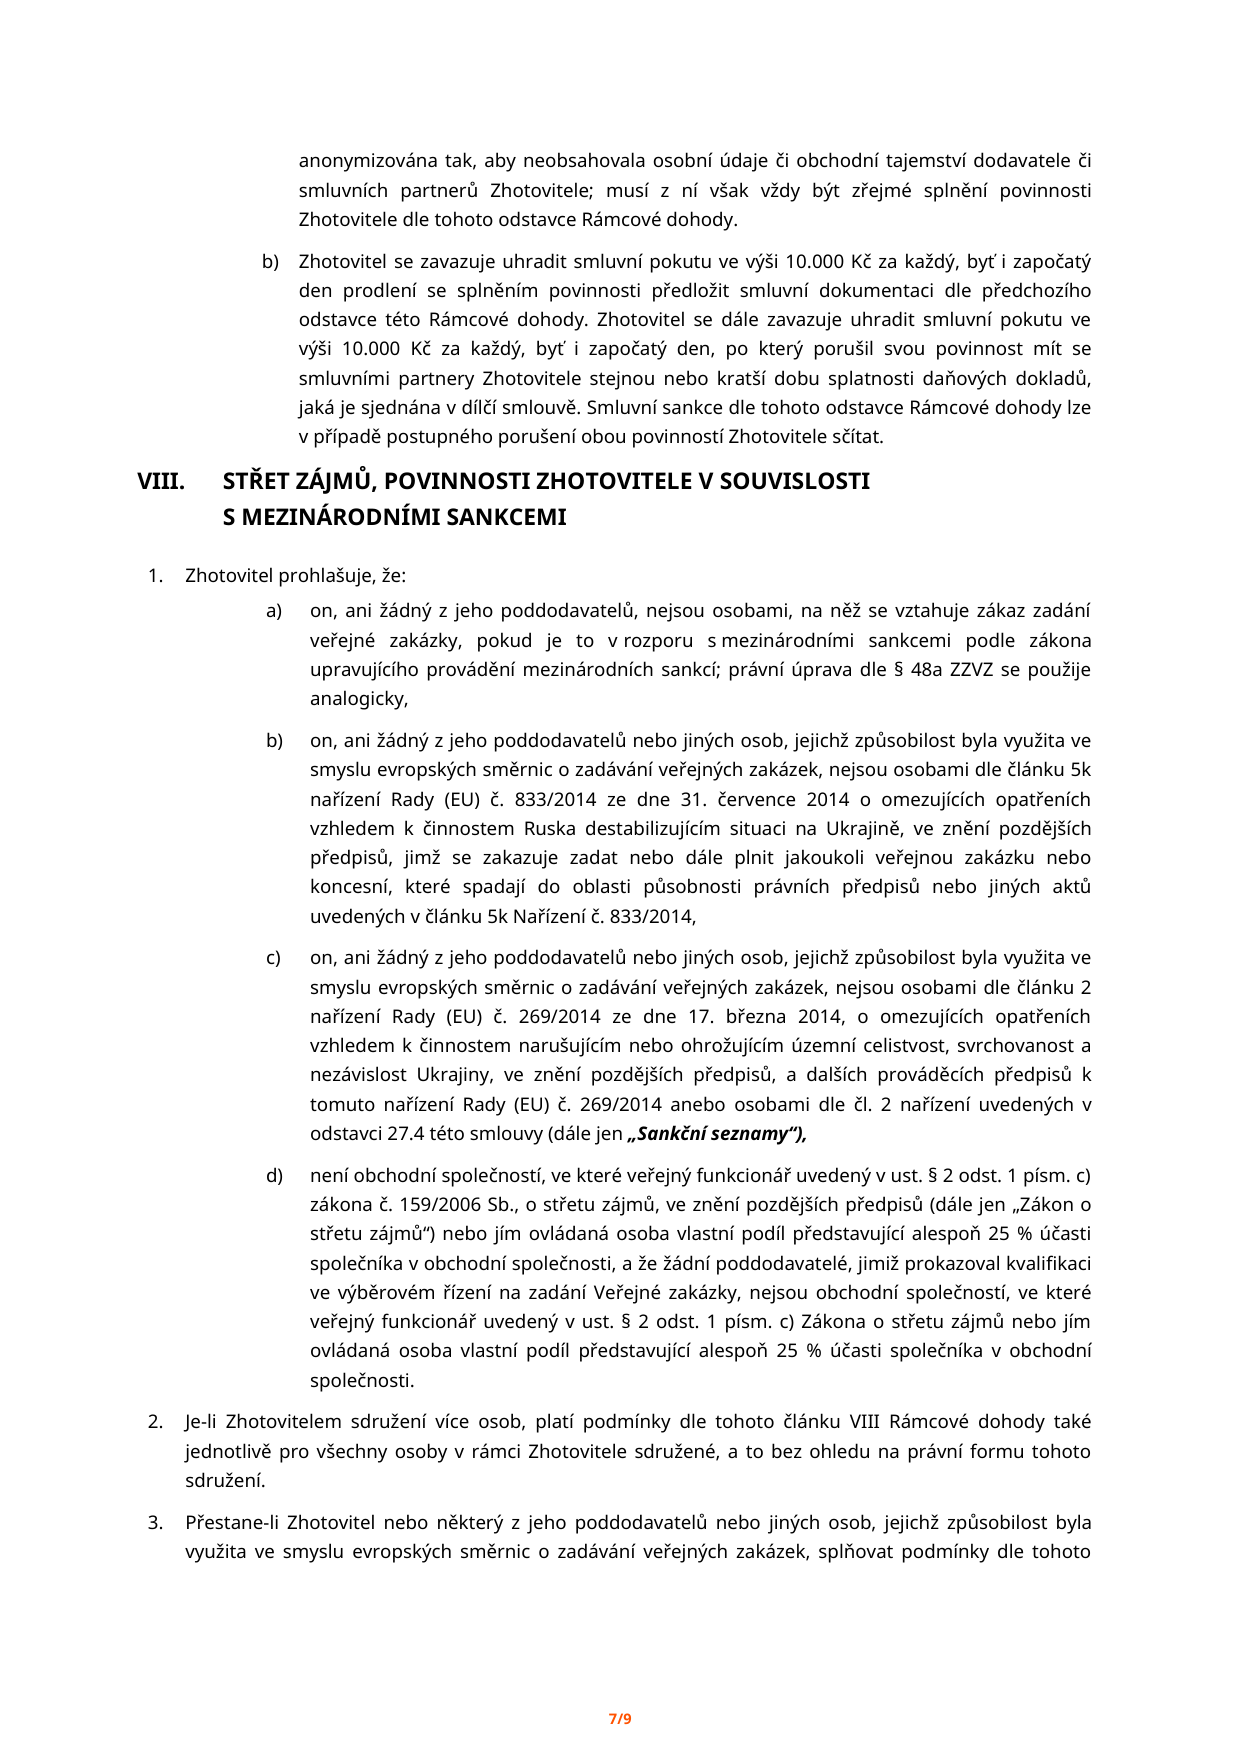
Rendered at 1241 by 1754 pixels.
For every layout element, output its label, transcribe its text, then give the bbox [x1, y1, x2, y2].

list Je-li Zhotovitelem sdružení více osob, platí podmínky dle tohoto článku VIII Rámcové dohody také jednotlivě pro všechny osoby v rámci Zhotovitele sdružené, a to bez ohledu na právní formu tohoto sdružení. [148, 1409, 1093, 1493]
text on, ani žádný z jeho poddodavatelů nebo jiných osob, jejichž způsobilost byla využita ve smyslu evropských směrnic o zadávání veřejných zakázek, nejsou osobami dle článku 2 nařízení Rady (EU) č. 269/2014 ze dne 17. března 2014, o omezujících opatřeních vzhledem k činnostem narušujícím nebo ohrožujícím územní celistvost, svrchovanost a nezávislost Ukrajiny, ve znění pozdějších předpisů, a dalších prováděcích předpisů k tomuto nařízení Rady (EU) č. 269/2014 anebo osobami dle čl. 2 nařízení uvedených v odstavci 27.4 této smlouvy (dále jen „Sankční seznamy“), [266, 945, 1093, 1146]
list Zhotovitel prohlašuje, že: [148, 562, 1093, 588]
list Zhotovitel se zavazuje uhradit smluvní pokutu ve výši 10.000 Kč za každý, byť i započatý den prodlení se splněním povinnosti předložit smluvní dokumentaci dle předchozího odstavce této Rámcové dohody. Zhotovitel se dále zavazuje uhradit smluvní pokutu ve výši 10.000 Kč za každý, byť i započatý den, po který porušil svou povinnost mít se smluvními partnery Zhotovitele stejnou nebo kratší dobu splatnosti daňových dokladů, jaká je sjednána v dílčí smlouvě. Smluvní sankce dle tohoto odstavce Rámcové dohody lze v případě postupného porušení obou povinností Zhotovitele sčítat. [262, 248, 1093, 449]
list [148, 1509, 1093, 1564]
list STŘET ZÁJMŮ, POVINNOSTI ZHOTOVITELE V SOUVISLOSTI S MEZINÁRODNÍMI SANKCEMI [185, 465, 1093, 532]
text není obchodní společností, ve které veřejný funkcionář uvedený v ust. § 2 odst. 1 písm. c) zákona č. 159/2006 Sb., o střetu zájmů, ve znění pozdějších předpisů (dále jen „Zákon o střetu zájmů“) nebo jím ovládaná osoba vlastní podíl představující alespoň 25 % účasti společníka v obchodní společnosti, a že žádní poddodavatelé, jimiž prokazoval kvalifikaci ve výběrovém řízení na zadání Veřejné zakázky, nejsou obchodní společností, ve které veřejný funkcionář uvedený v ust. § 2 odst. 1 písm. c) Zákona o střetu zájmů nebo jím ovládaná osoba vlastní podíl představující alespoň 25 % účasti společníka v obchodní společnosti. [266, 1162, 1093, 1392]
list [262, 148, 1093, 232]
text on, ani žádný z jeho poddodavatelů, nejsou osobami, na něž se vztahuje zákaz zadání veřejné zakázky, pokud je to v rozporu s mezinárodními sankcemi podle zákona upravujícího provádění mezinárodních sankcí; právní úprava dle § 48a ZZVZ se použije analogicky, [266, 598, 1093, 711]
text on, ani žádný z jeho poddodavatelů nebo jiných osob, jejichž způsobilost byla využita ve smyslu evropských směrnic o zadávání veřejných zakázek, nejsou osobami dle článku 5k nařízení Rady (EU) č. 833/2014 ze dne 31. července 2014 o omezujících opatřeních vzhledem k činnostem Ruska destabilizujícím situaci na Ukrajině, ve znění pozdějších předpisů, jimž se zakazuje zadat nebo dále plnit jakoukoli veřejnou zakázku nebo koncesní, které spadají do oblasti působnosti právních předpisů nebo jiných aktů uvedených v článku 5k Nařízení č. 833/2014, [266, 727, 1093, 928]
